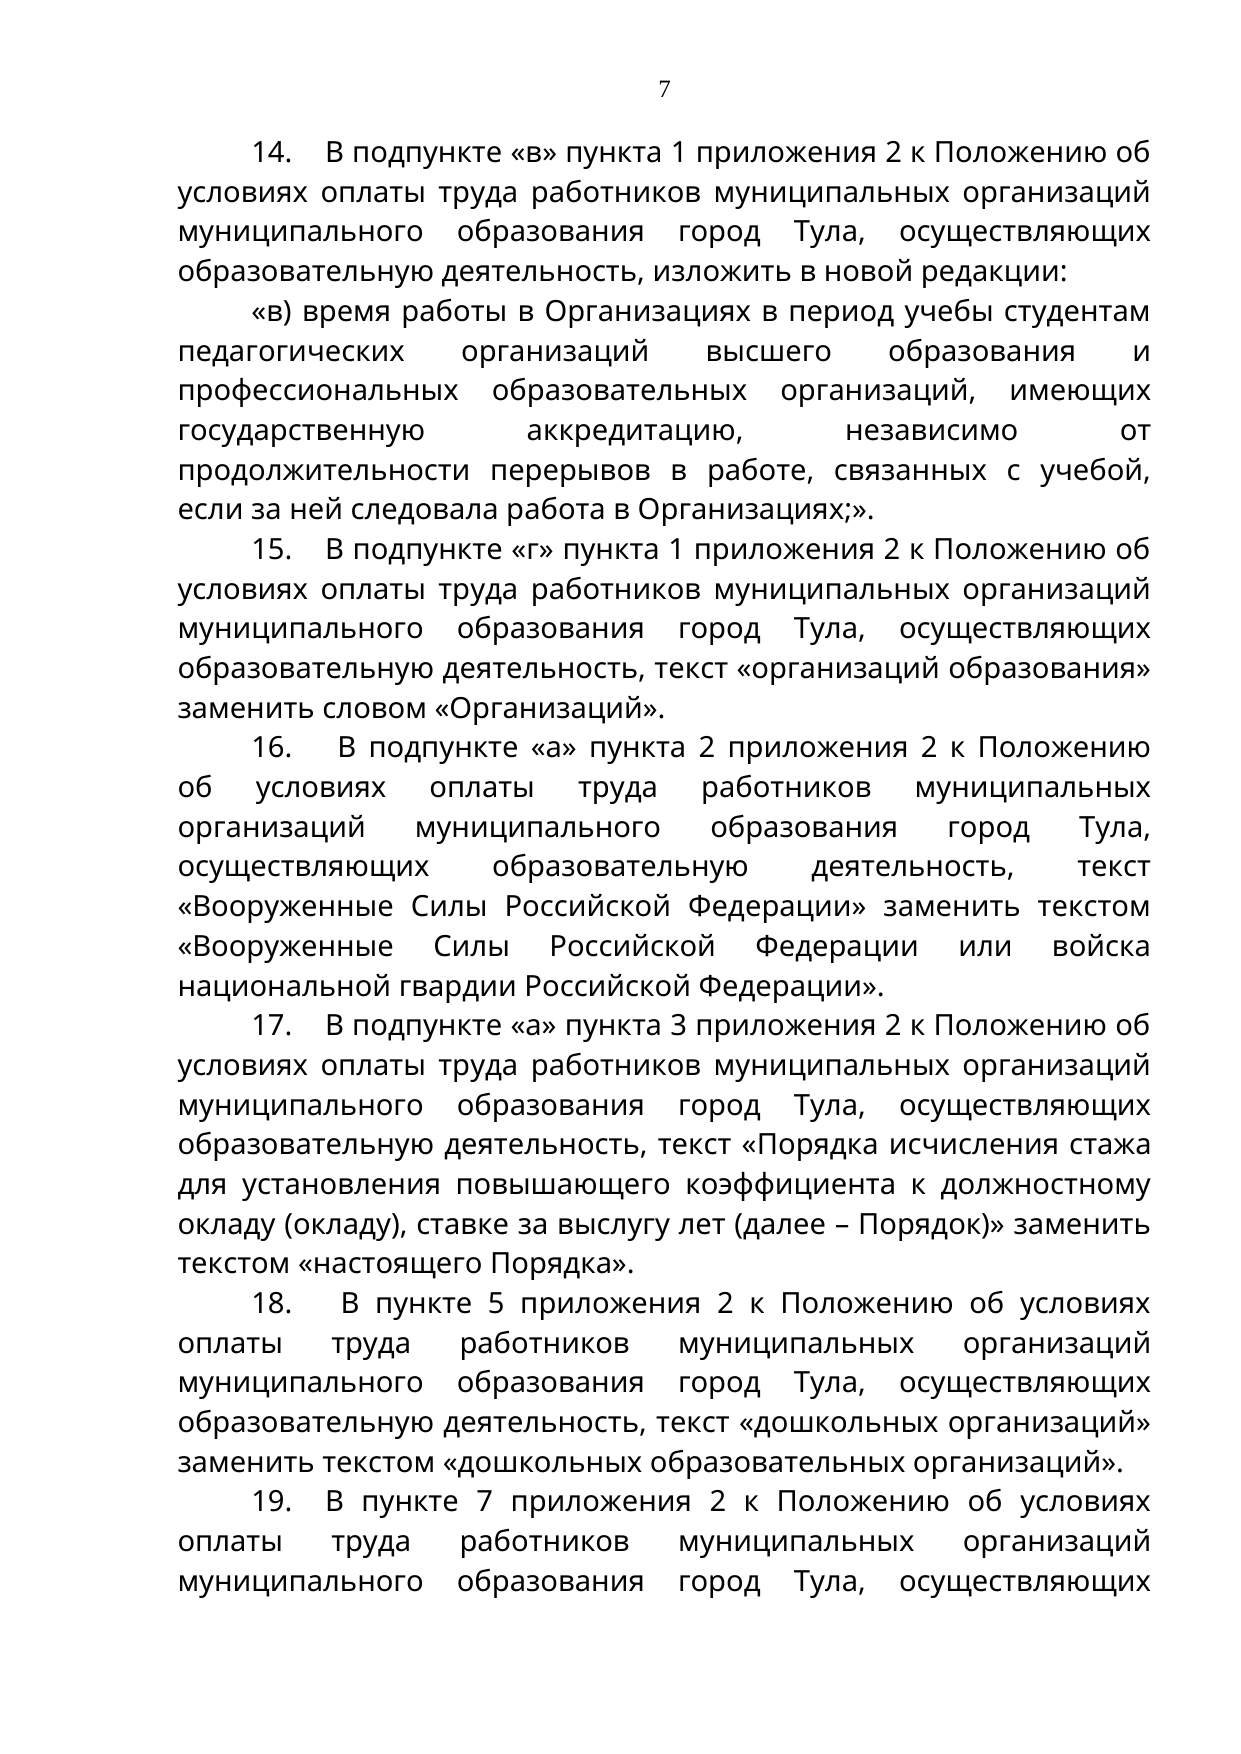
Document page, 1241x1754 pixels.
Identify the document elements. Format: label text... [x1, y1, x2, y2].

list В подпункте «г» пункта 1 приложения 2 к Положению об условиях оплаты труда работников муниципальных организаций муниципального образования город Тула, осуществляющих образовательную деятельность, текст «организаций образования» заменить словом «Организаций». [177, 528, 1152, 727]
list В подпункте «в» пункта 1 приложения 2 к Положению об условиях оплаты труда работников муниципальных организаций муниципального образования город Тула, осуществляющих образовательную деятельность, изложить в новой редакции: [177, 131, 1152, 290]
list В подпункте «а» пункта 3 приложения 2 к Положению об условиях оплаты труда работников муниципальных организаций муниципального образования город Тула, осуществляющих образовательную деятельность, текст «Порядка исчисления стажа для установления повышающего коэффициента к должностному окладу (окладу), ставке за выслугу лет (далее – Порядок)» заменить текстом «настоящего Порядка». [177, 1004, 1152, 1282]
list В пункте 5 приложения 2 к Положению об условиях оплаты труда работников муниципальных организаций муниципального образования город Тула, осуществляющих образовательную деятельность, текст «дошкольных организаций» заменить текстом «дошкольных образовательных организаций». [177, 1282, 1152, 1481]
text «в) время работы в Организациях в период учебы студентам педагогических организаций высшего образования и профессиональных образовательных организаций, имеющих государственную аккредитацию, независимо от продолжительности перерывов в работе, связанных с учебой, если за ней следовала работа в Организациях;». [177, 290, 1152, 528]
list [177, 1481, 1152, 1600]
list В подпункте «а» пункта 2 приложения 2 к Положению об условиях оплаты труда работников муниципальных организаций муниципального образования город Тула, осуществляющих образовательную деятельность, текст «Вооруженные Силы Российской Федерации» заменить текстом «Вооруженные Силы Российской Федерации или войска национальной гвардии Российской Федерации». [177, 727, 1152, 1004]
